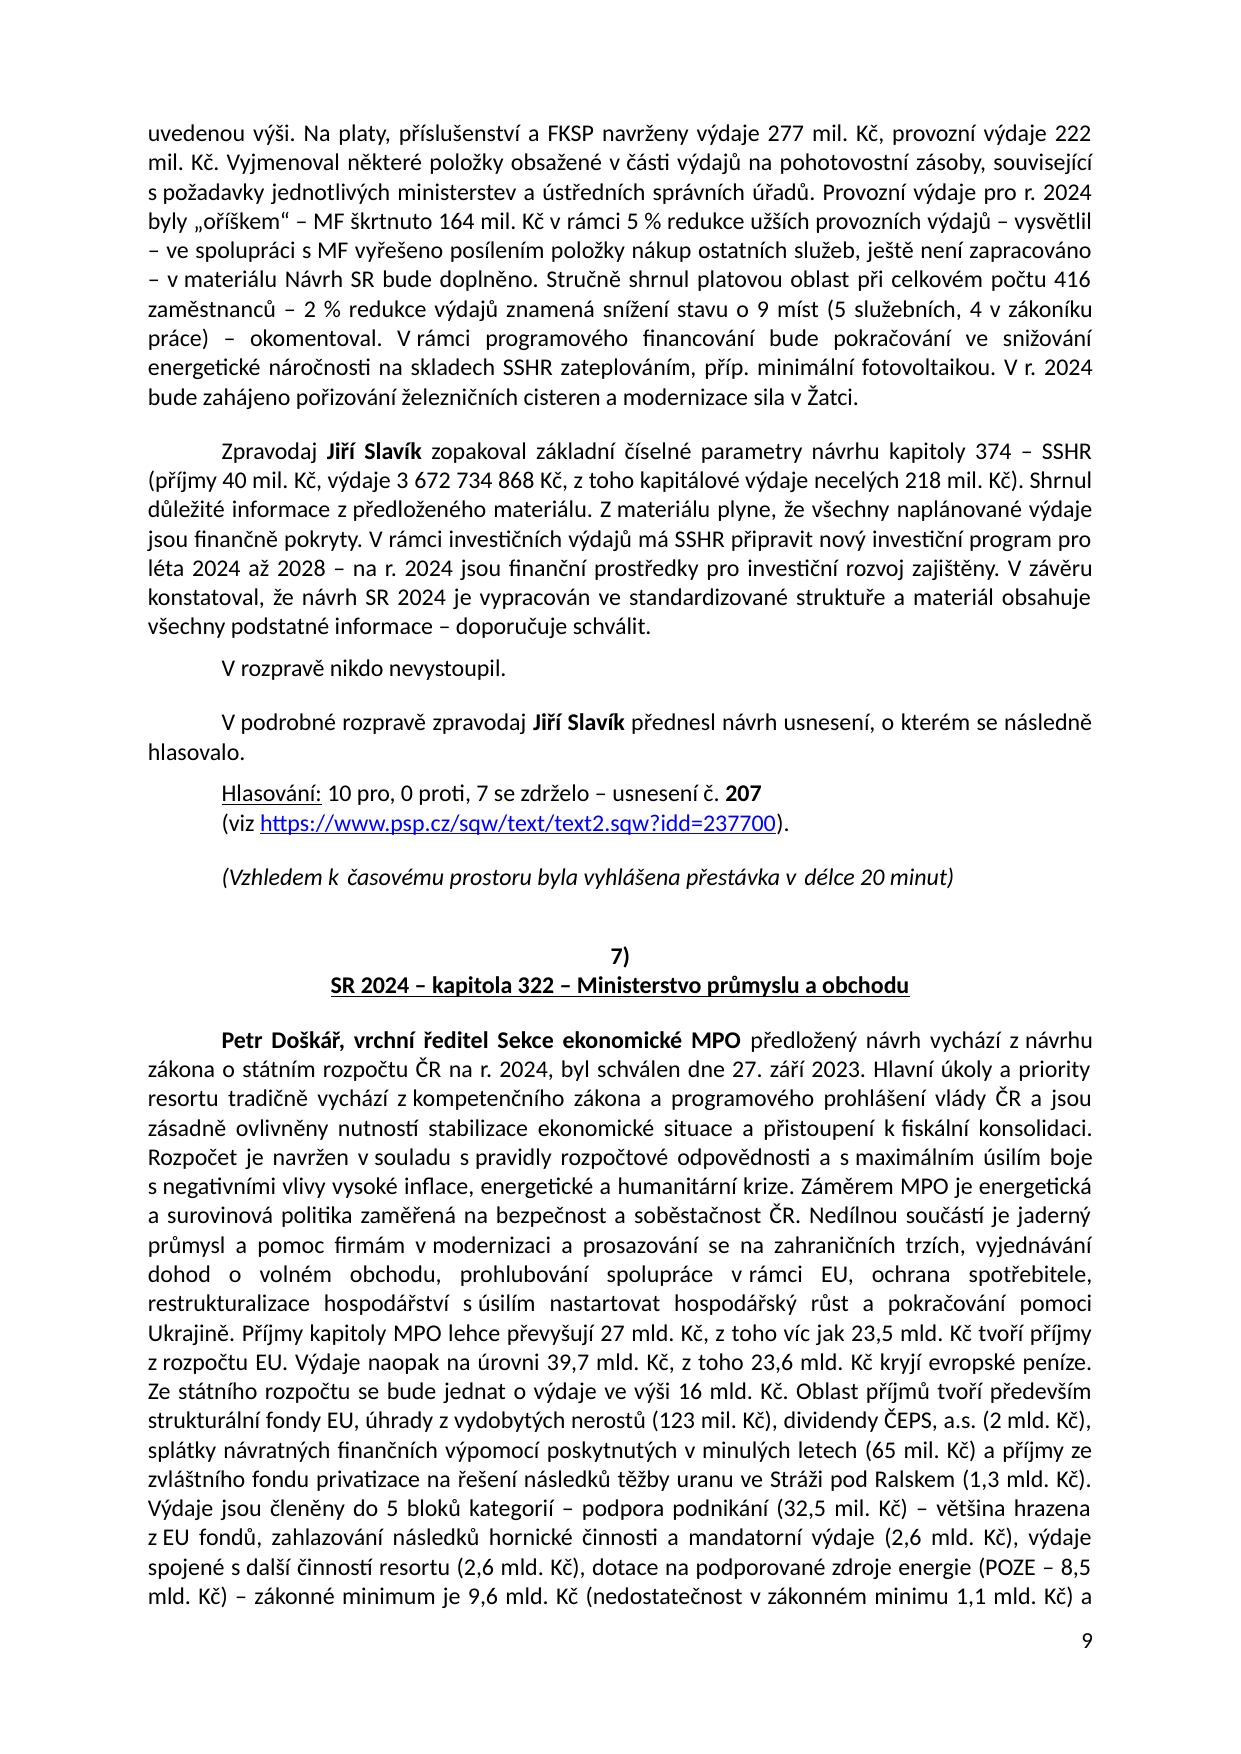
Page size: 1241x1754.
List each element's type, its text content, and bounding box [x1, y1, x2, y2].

text (viz https://www.psp.cz/sqw/text/text2.sqw?idd=237700). [148, 808, 1093, 837]
text V podrobné rozpravě zpravodaj Jiří Slavík přednesl návrh usnesení, o kterém se následně hlasovalo. [148, 707, 1093, 766]
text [148, 1025, 1093, 1610]
text 7) [148, 941, 1093, 971]
text (Vzhledem k časovému prostoru byla vyhlášena přestávka v délce 20 minut) [148, 862, 1093, 891]
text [148, 118, 1093, 411]
text V rozpravě nikdo nevystoupil. [148, 653, 1093, 682]
text Hlasování: 10 pro, 0 proti, 7 se zdrželo – usnesení č. 207 [148, 778, 1093, 808]
text SR 2024 – kapitola 322 – Ministerstvo průmyslu a obchodu [148, 971, 1093, 1000]
text Zpravodaj Jiří Slavík zopakoval základní číselné parametry návrhu kapitoly 374 – SSHR (příjmy 40 mil. Kč, výdaje 3 672 734 868 Kč, z toho kapitálové výdaje necelých 218 mil. Kč). Shrnul důležité informace z předloženého materiálu. Z materiálu plyne, že všechny naplánované výdaje jsou finančně pokryty. V rámci investičních výdajů má SSHR připravit nový investiční program pro léta 2024 až 2028 – na r. 2024 jsou finanční prostředky pro investiční rozvoj zajištěny. V závěru konstatoval, že návrh SR 2024 je vypracován ve standardizované struktuře a materiál obsahuje všechny podstatné informace – doporučuje schválit. [148, 436, 1093, 641]
